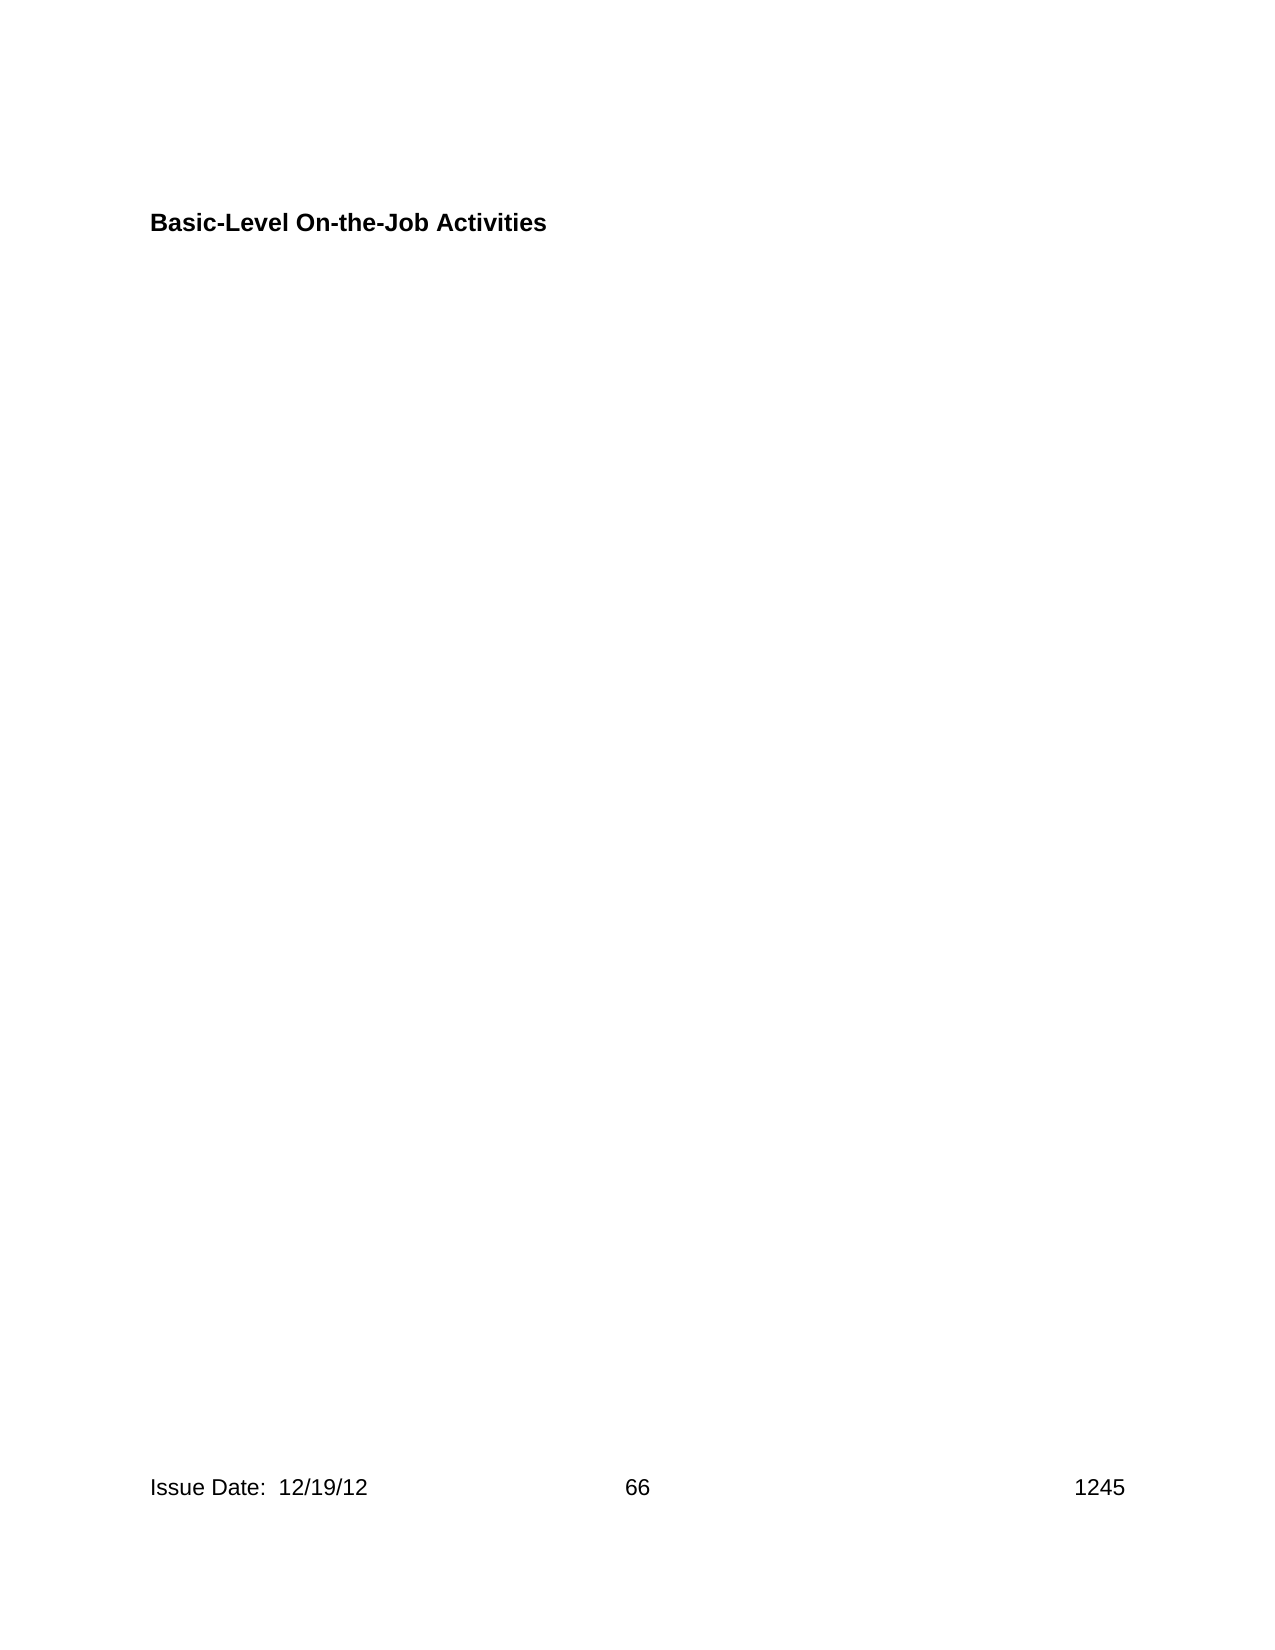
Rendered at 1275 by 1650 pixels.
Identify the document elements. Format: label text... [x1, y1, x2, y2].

text Basic-Level On-the-Job Activities [150, 207, 1125, 236]
